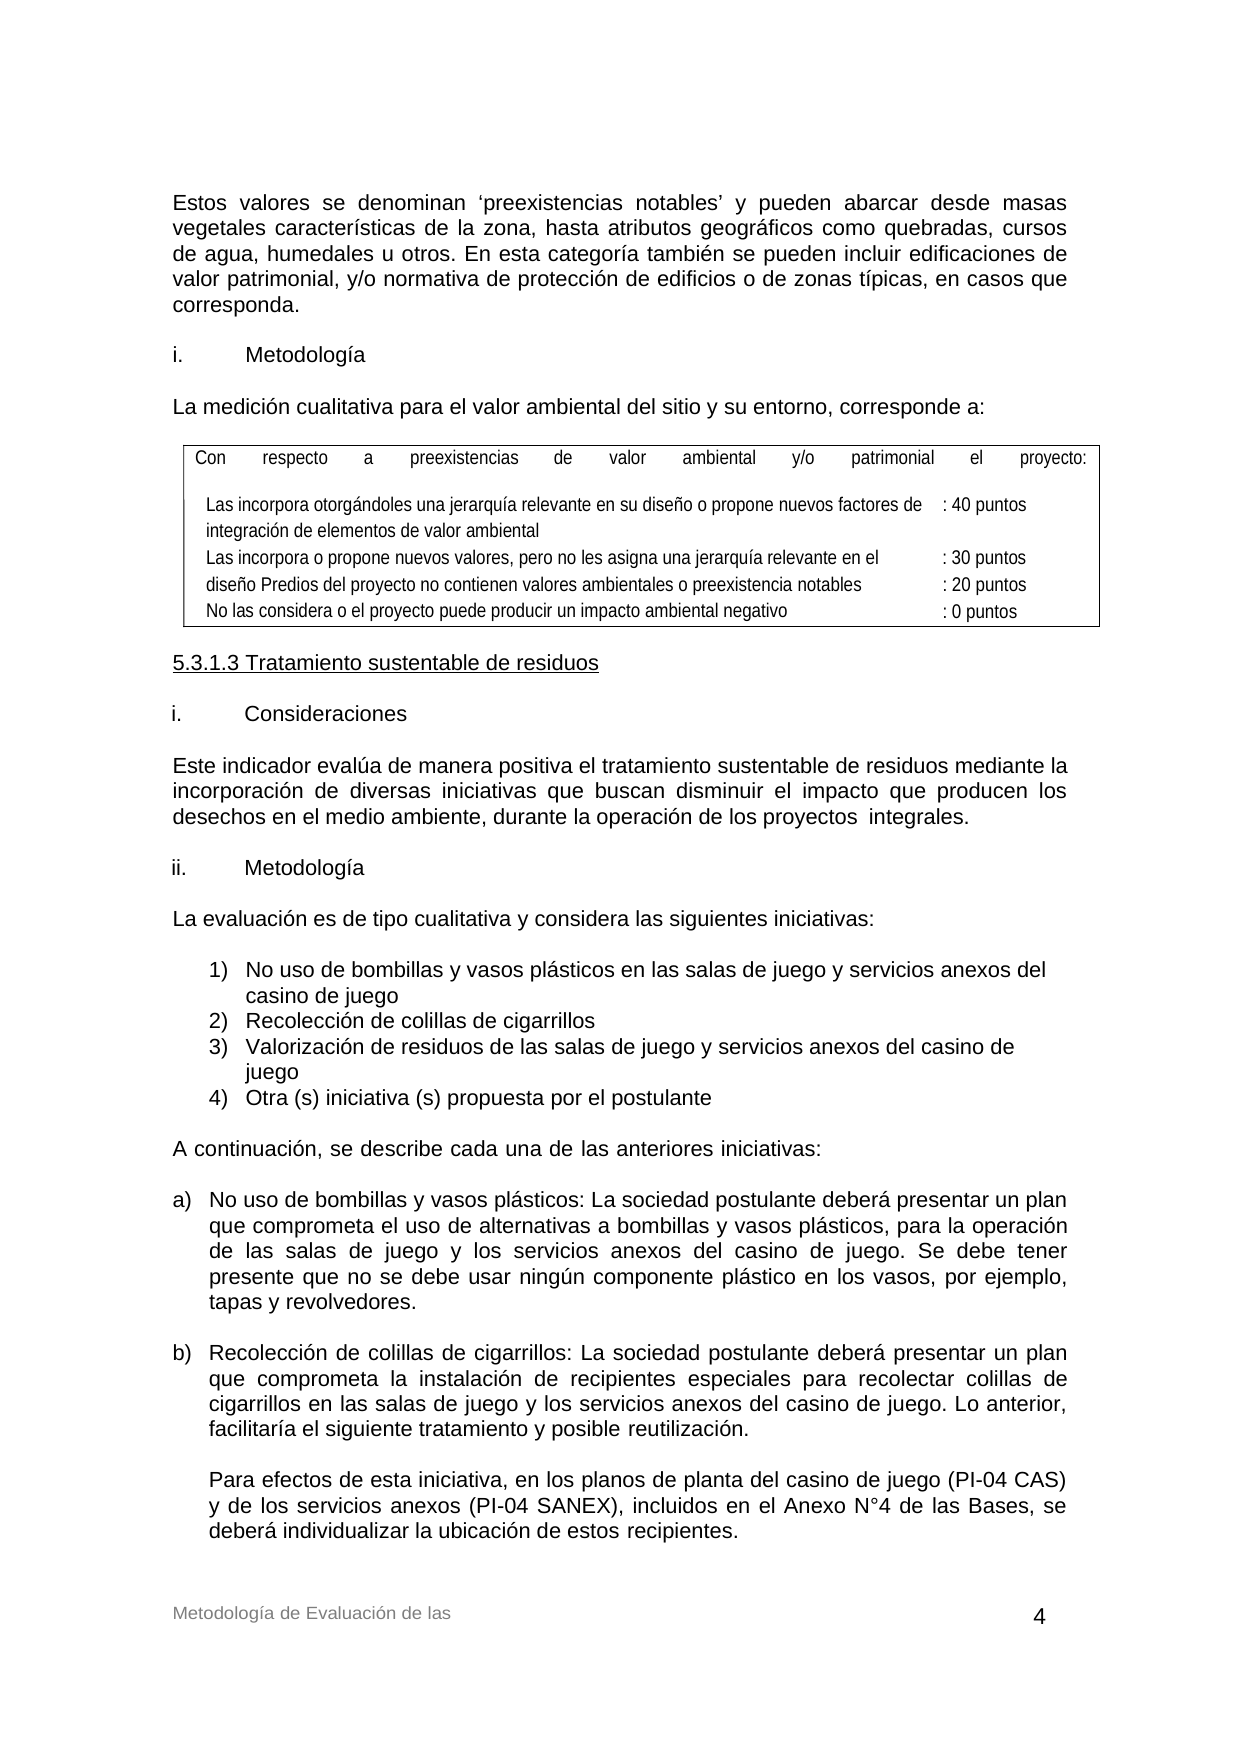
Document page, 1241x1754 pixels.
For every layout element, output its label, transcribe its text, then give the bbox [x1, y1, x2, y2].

text Estos valores se denominan ‘preexistencias notables’ y pueden abarcar desde masas vegetales características de la zona, hasta atributos geográficos como quebradas, cursos de agua, humedales u otros. En esta categoría también se pueden incluir edificaciones de valor patrimonial, y/o normativa de protección de edificios o de zonas típicas, en casos que corresponda. [172, 190, 1069, 317]
text A continuación, se describe cada una de las anteriores iniciativas: [172, 1136, 1144, 1161]
text La evaluación es de tipo cualitativa y considera las siguientes iniciativas: [172, 906, 1144, 931]
text Este indicador evalúa de manera positiva el tratamiento sustentable de residuos mediante la incorporación de diversas iniciativas que buscan disminuir el impacto que producen los desechos en el medio ambiente, durante la operación de los proyectos integrales. [172, 753, 1069, 829]
list Recolección de colillas de cigarrillos [209, 1008, 1144, 1033]
text La medición cualitativa para el valor ambiental del sitio y su entorno, corresponde a: [172, 394, 1144, 419]
list No uso de bombillas y vasos plásticos: La sociedad postulante deberá presentar un plan que comprometa el uso de alternativas a bombillas y vasos plásticos, para la operación de las salas de juego y los servicios anexos del casino de juego. Se debe tener presente que no se debe usar ningún componente plástico en los vasos, por ejemplo, tapas y revolvedores. [172, 1187, 1069, 1314]
list Recolección de colillas de cigarrillos: La sociedad postulante deberá presentar un plan que comprometa la instalación de recipientes especiales para recolectar colillas de cigarrillos en las salas de juego y los servicios anexos del casino de juego. Lo anterior, facilitaría el siguiente tratamiento y posible reutilización. [172, 1340, 1069, 1441]
list Consideraciones [171, 701, 1144, 727]
list Valorización de residuos de las salas de juego y servicios anexos del casino de juego [209, 1034, 1068, 1084]
text Para efectos de esta iniciativa, en los planos de planta del casino de juego (PI-04 CAS) y de los servicios anexos (PI-04 SANEX), incluidos en el Anexo N°4 de las Bases, se deberá individualizar la ubicación de estos recipientes. [208, 1467, 1069, 1543]
text i. Metodología [172, 342, 1144, 368]
list Metodología [171, 854, 1144, 880]
list Otra (s) iniciativa (s) propuesta por el postulante [209, 1085, 1144, 1110]
text 5.3.1.3 Tratamiento sustentable de residuos [172, 650, 1144, 675]
list No uso de bombillas y vasos plásticos en las salas de juego y servicios anexos del casino de juego [209, 957, 1069, 1008]
